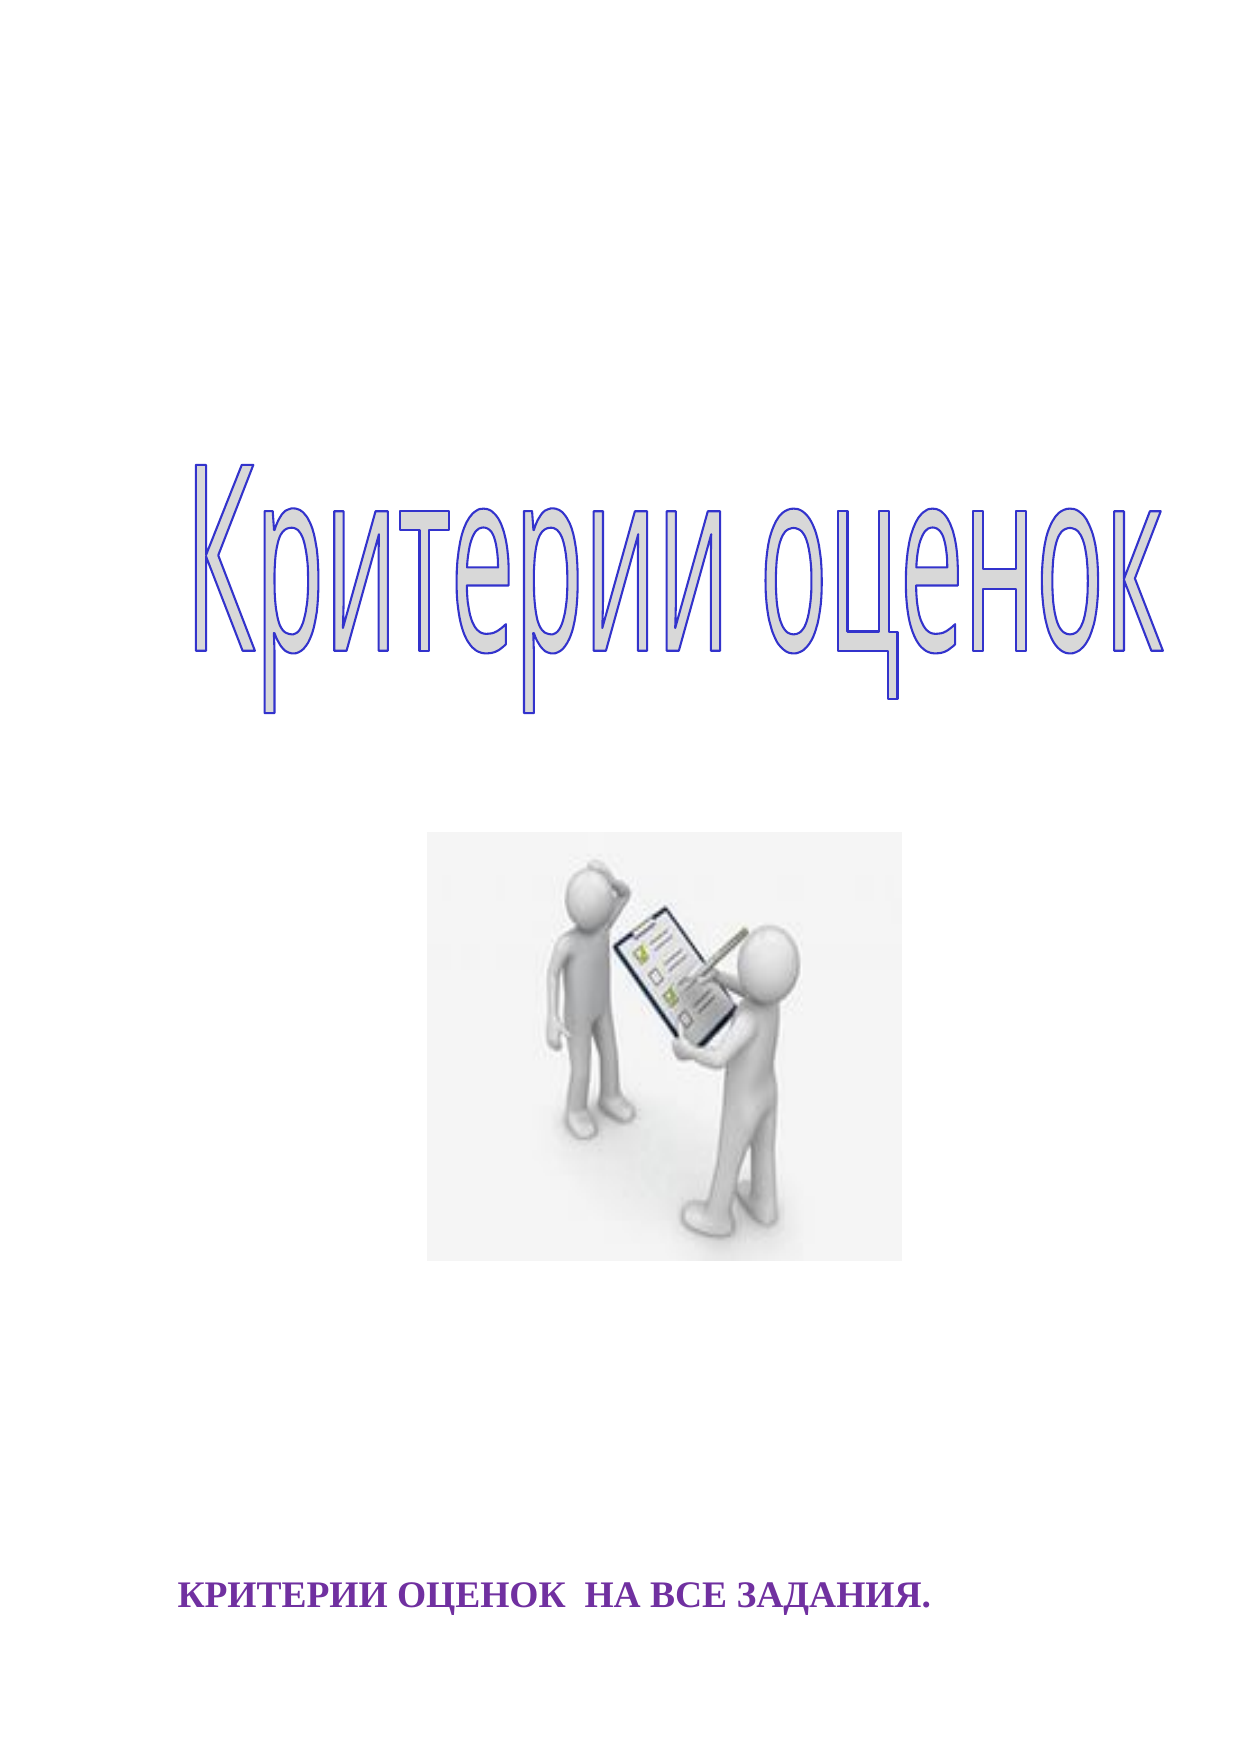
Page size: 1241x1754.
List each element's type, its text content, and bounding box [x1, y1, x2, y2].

picture [427, 832, 902, 1261]
text КРИТЕРИИ ОЦЕНОК НА ВСЕ ЗАДАНИЯ. [177, 1573, 1152, 1616]
